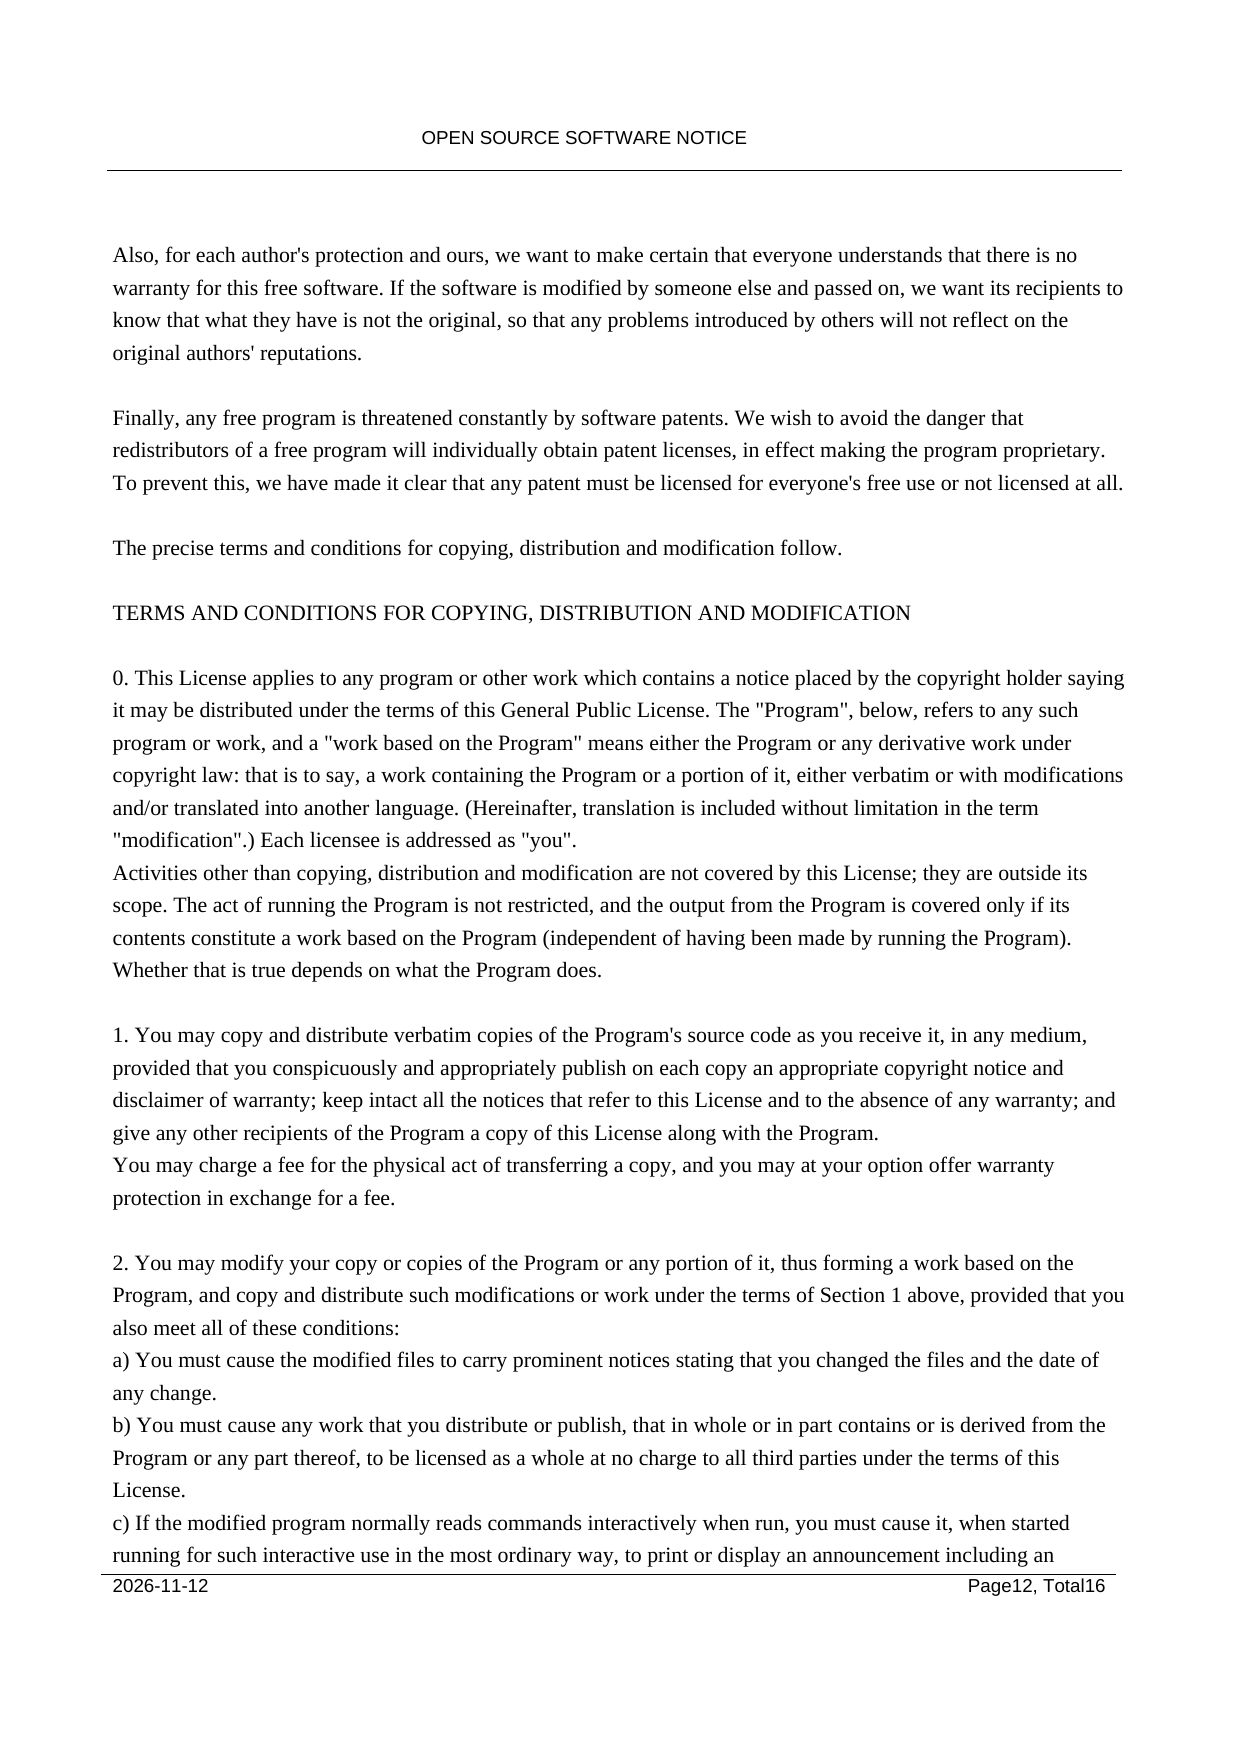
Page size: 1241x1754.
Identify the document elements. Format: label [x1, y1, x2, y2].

text [112, 206, 1128, 1571]
